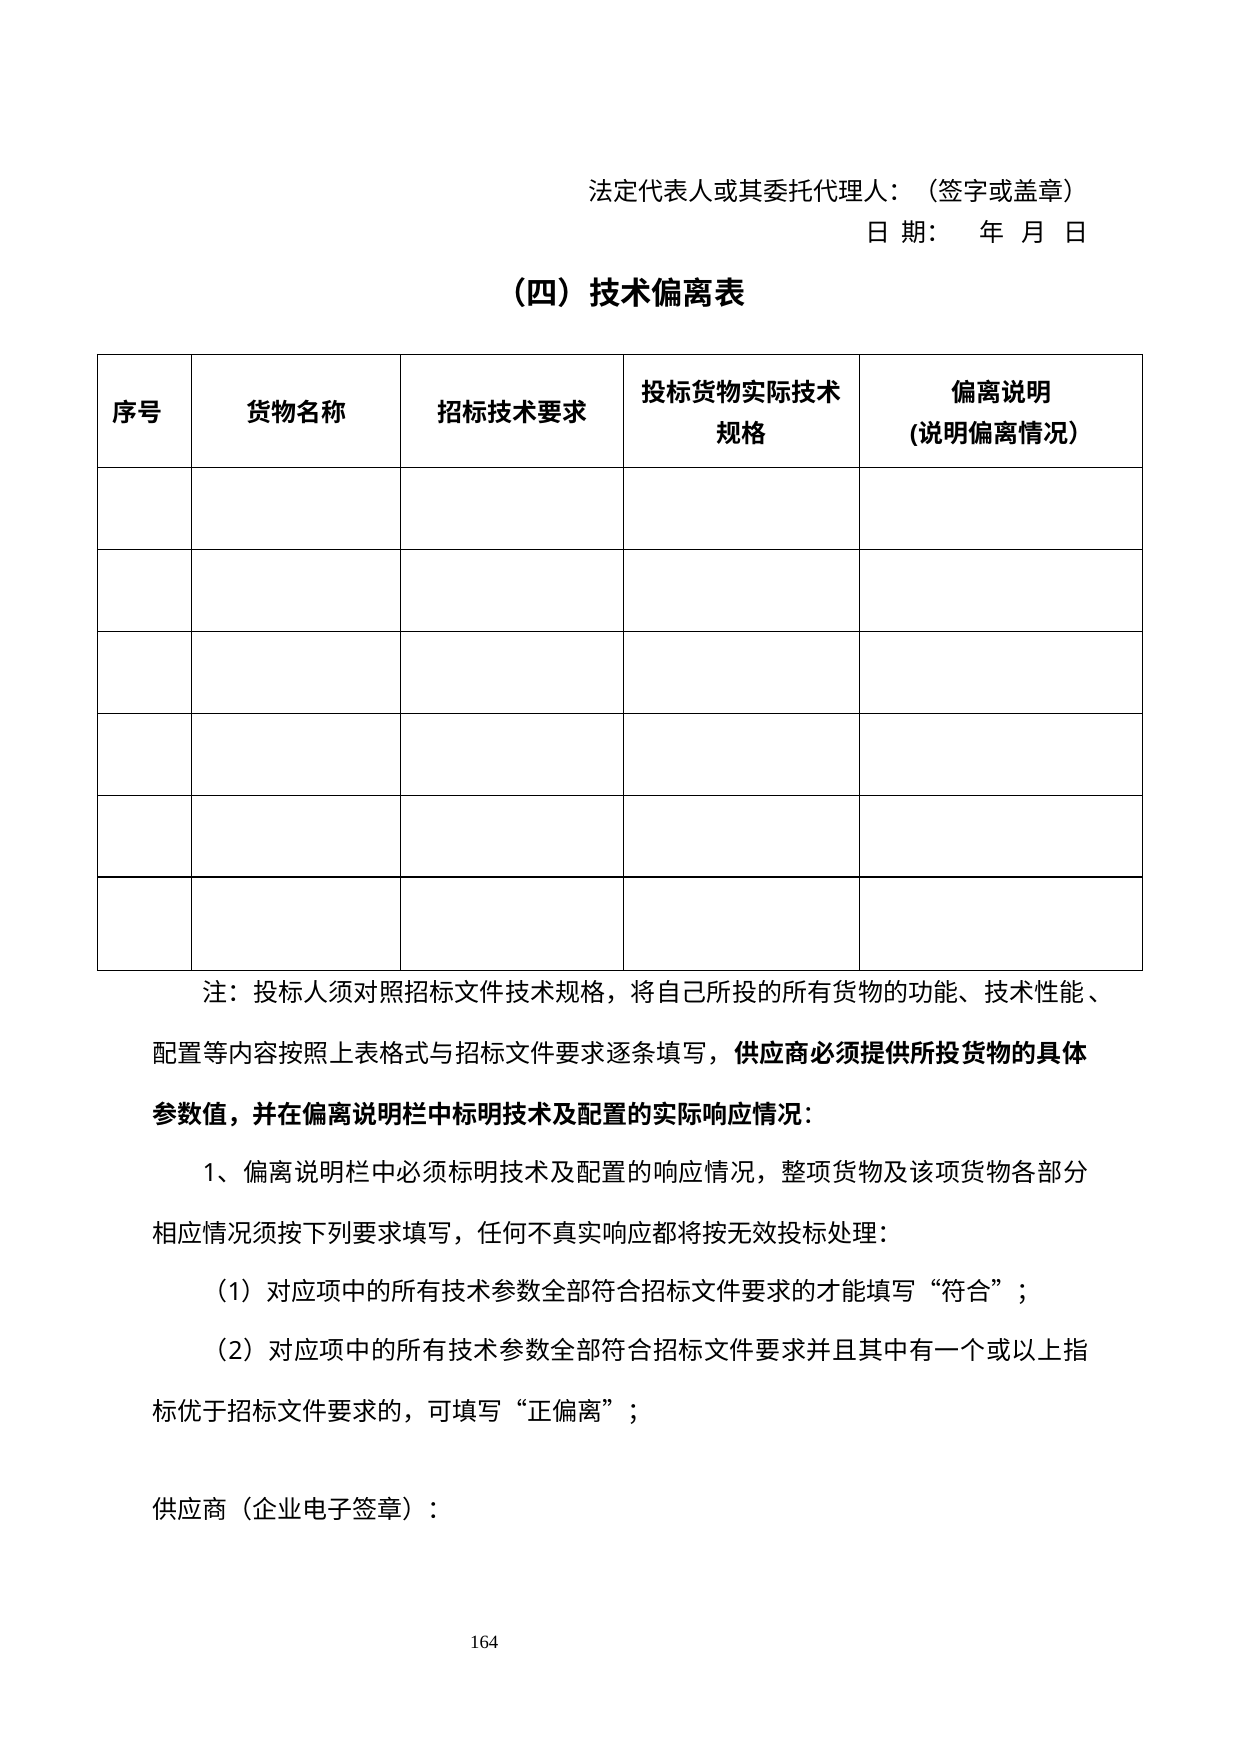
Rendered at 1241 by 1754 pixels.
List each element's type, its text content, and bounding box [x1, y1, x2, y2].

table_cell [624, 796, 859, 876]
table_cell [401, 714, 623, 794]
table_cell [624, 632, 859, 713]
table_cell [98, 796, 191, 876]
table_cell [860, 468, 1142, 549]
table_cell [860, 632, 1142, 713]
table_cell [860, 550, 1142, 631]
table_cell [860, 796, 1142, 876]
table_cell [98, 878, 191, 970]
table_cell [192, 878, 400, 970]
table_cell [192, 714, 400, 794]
text 法定代表人或其委托代理人：（签字或盖章） [152, 170, 1088, 210]
text 供应商（企业电子签章）： [152, 1488, 1088, 1528]
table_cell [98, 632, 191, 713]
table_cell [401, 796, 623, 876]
text （四）技术偏离表 [152, 251, 1088, 331]
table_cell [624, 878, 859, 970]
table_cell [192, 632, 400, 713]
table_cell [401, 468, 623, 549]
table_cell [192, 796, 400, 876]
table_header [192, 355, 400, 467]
text 注：投标人须对照招标文件技术规格，将自己所投的所有货物的功能、技术性能、配置等内容按照上表格式与招标文件要求逐条填写，供应商必须提供所投货物的具体参数值，并在偏离说明栏中标明技术及配置的实际响应情况： [152, 971, 1088, 1132]
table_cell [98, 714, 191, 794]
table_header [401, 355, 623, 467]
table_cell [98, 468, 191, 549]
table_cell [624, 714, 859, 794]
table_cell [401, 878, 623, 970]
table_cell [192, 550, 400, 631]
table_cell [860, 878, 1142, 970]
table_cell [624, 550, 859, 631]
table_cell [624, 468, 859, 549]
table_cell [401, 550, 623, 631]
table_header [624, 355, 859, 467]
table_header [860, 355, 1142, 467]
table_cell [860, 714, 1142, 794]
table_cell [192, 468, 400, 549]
text 1、偏离说明栏中必须标明技术及配置的响应情况，整项货物及该项货物各部分相应情况须按下列要求填写，任何不真实响应都将按无效投标处理： [152, 1151, 1088, 1252]
text （2）对应项中的所有技术参数全部符合招标文件要求并且其中有一个或以上指标优于招标文件要求的，可填写“正偏离”； [152, 1328, 1088, 1429]
text 日 期： 年 月 日 [262, 210, 1088, 251]
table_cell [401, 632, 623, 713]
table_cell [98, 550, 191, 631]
text （1）对应项中的所有技术参数全部符合招标文件要求的才能填写“符合”； [152, 1270, 1088, 1310]
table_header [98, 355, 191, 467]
